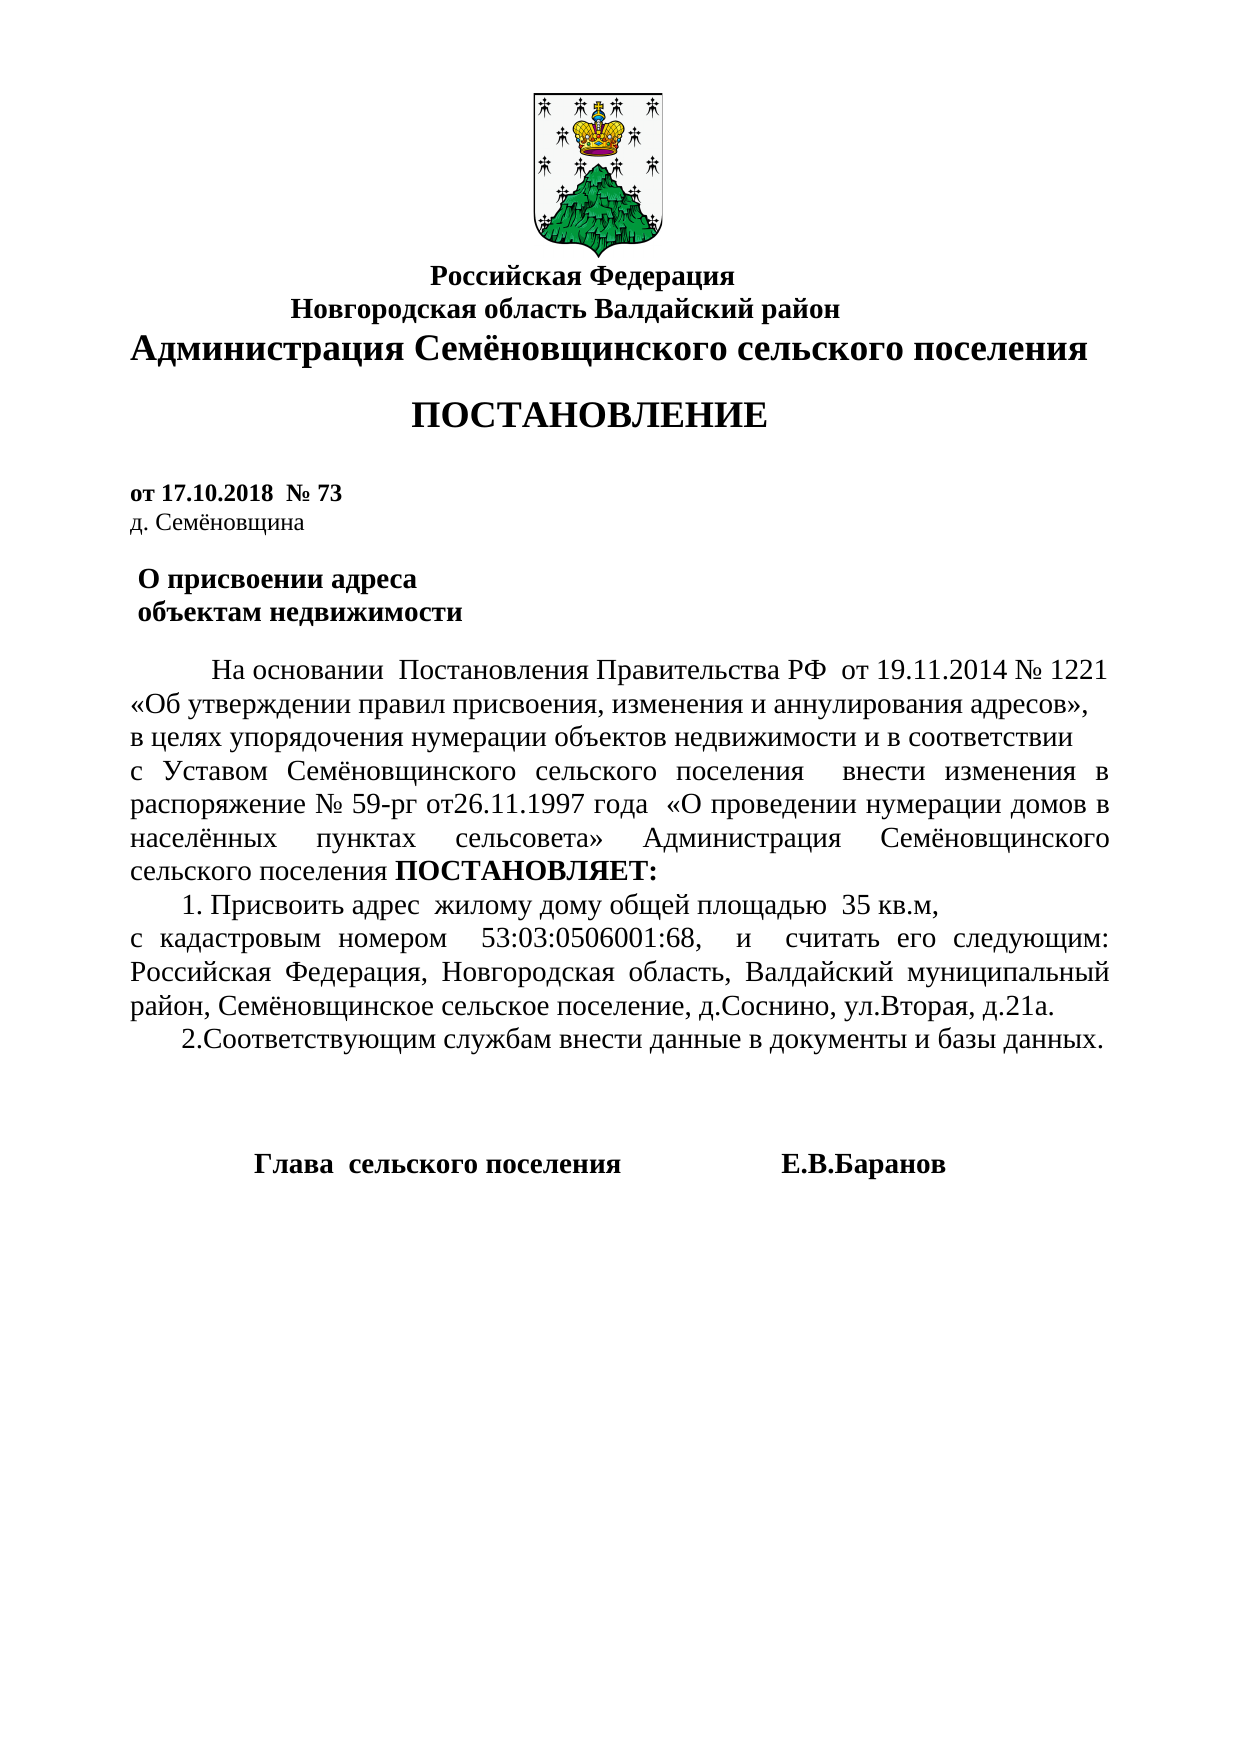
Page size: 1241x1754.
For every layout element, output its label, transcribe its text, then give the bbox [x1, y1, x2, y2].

text от 17.10.2018 № 73 [130, 478, 1110, 507]
title Российская Федерация [355, 83, 1110, 292]
text д. Семёновщина [130, 507, 1110, 536]
text 2.Соответствующим службам внести данные в документы и базы данных. [130, 1021, 1110, 1055]
text с кадастровым номером 53:03:0506001:68, и считать его следующим: Российская Федерация, Новгородская область, Валдайский муниципальный район, Семёновщинское сельское поселение, д.Соснино, ул.Вторая, д.21а. [130, 921, 1110, 1021]
text с Уставом Семёновщинского сельского поселения внести изменения в распоряжение № 59-рг от26.11.1997 года «О проведении нумерации домов в населённых пунктах сельсовета» Администрация Семёновщинского сельского поселения ПОСТАНОВЛЯЕТ: [130, 753, 1110, 887]
text Глава сельского поселения Е.В.Баранов [130, 1146, 1110, 1179]
text На основании Постановления Правительства РФ от 19.11.2014 № 1221 «Об утверждении правил присвоения, изменения и аннулирования адресов», [130, 652, 1110, 719]
text Администрация Семёновщинского сельского поселения [130, 325, 1110, 368]
text ПОСТАНОВЛЕНИЕ [130, 392, 1110, 435]
text в целях упорядочения нумерации объектов недвижимости и в соответствии [130, 719, 1110, 753]
text 1. Присвоить адрес жилому дому общей площадью 35 кв.м, [130, 887, 1110, 921]
text объектам недвижимости [130, 594, 1110, 628]
text Новгородская область Валдайский район [130, 292, 1110, 325]
text О присвоении адреса [130, 561, 1110, 594]
